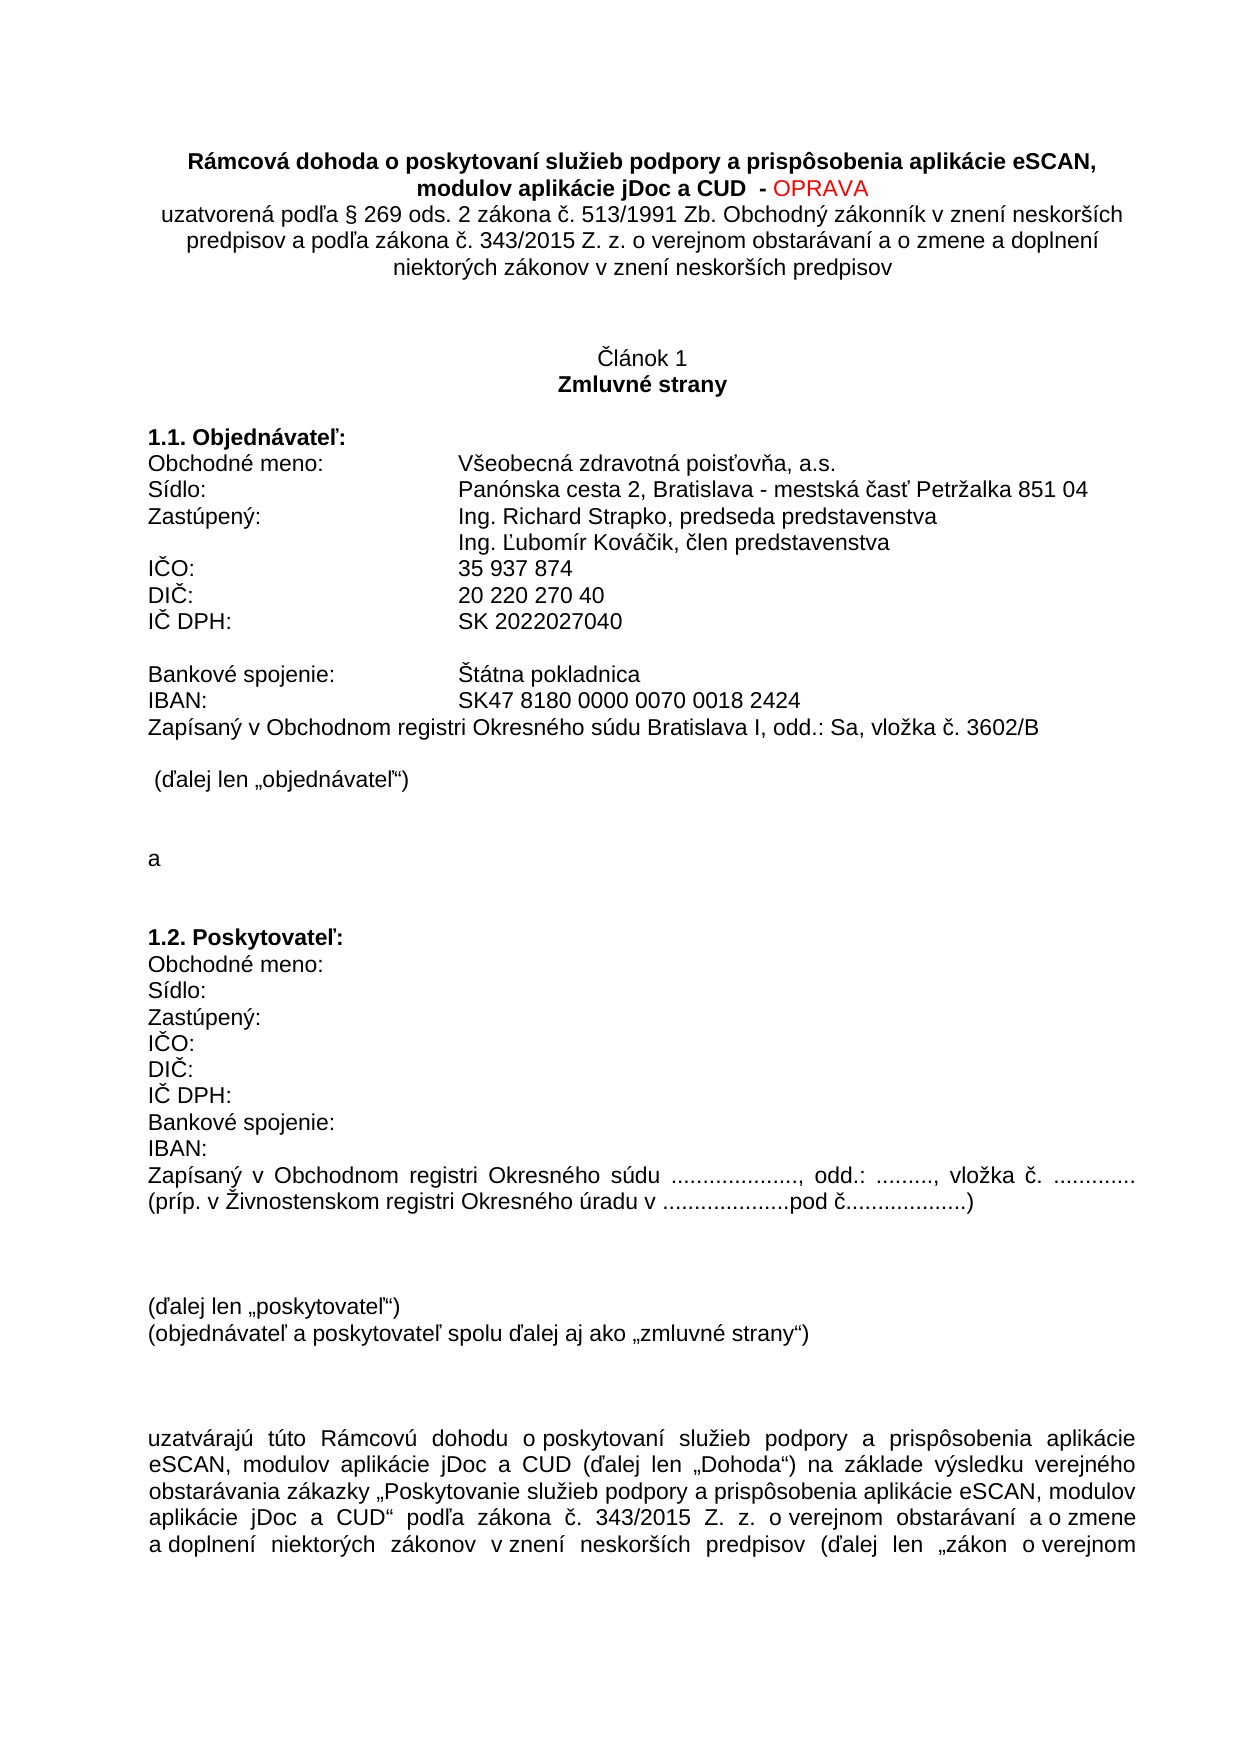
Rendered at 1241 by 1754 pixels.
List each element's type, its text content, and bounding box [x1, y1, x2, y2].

text Ing. Ľubomír Kováčik, člen predstavenstva [148, 529, 1137, 555]
text uzatvorená podľa § 269 ods. 2 zákona č. 513/1991 Zb. Obchodný zákonník v znení neskorších predpisov a podľa zákona č. 343/2015 Z. z. o verejnom obstarávaní a o zmene a doplnení niektorých zákonov v znení neskorších predpisov [148, 201, 1136, 280]
text IČO: [148, 1030, 1137, 1056]
text Zmluvné strany [148, 371, 1137, 397]
text (ďalej len „objednávateľ“) [148, 766, 1137, 793]
text Bankové spojenie: Štátna pokladnica [148, 661, 1137, 687]
text Obchodné meno: [148, 951, 1137, 977]
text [148, 1425, 1136, 1557]
text Rámcová dohoda o poskytovaní služieb podpory a prispôsobenia aplikácie eSCAN, modulov aplikácie jDoc a CUD - OPRAVA [148, 148, 1136, 201]
text a [148, 845, 1137, 872]
text Zapísaný v Obchodnom registri Okresného súdu ...................., odd.: ........., vložka č. ............. (príp. v Živnostenskom registri Okresného úradu v ....................pod č...................) [148, 1162, 1137, 1214]
text (objednávateľ a poskytovateľ spolu ďalej aj ako „zmluvné strany“) [148, 1320, 1137, 1346]
text IČ DPH: SK 2022027040 [148, 608, 1137, 634]
text IČ DPH: [148, 1082, 1137, 1109]
text Sídlo: [148, 977, 1137, 1003]
text Zastúpený: Ing. Richard Strapko, predseda predstavenstva [148, 503, 1137, 529]
text Bankové spojenie: [148, 1109, 1137, 1135]
text DIČ: 20 220 270 40 [148, 582, 1137, 608]
text IČO: 35 937 874 [148, 555, 1137, 582]
text IBAN: SK47 8180 0000 0070 0018 2424 [148, 687, 1137, 713]
text DIČ: [148, 1056, 1137, 1082]
text (ďalej len „poskytovateľ“) [148, 1293, 1137, 1320]
text 1.1. Objednávateľ: [148, 424, 1137, 450]
text Zapísaný v Obchodnom registri Okresného súdu Bratislava I, odd.: Sa, vložka č. 3602/B [148, 713, 1137, 740]
text Zastúpený: [148, 1003, 1137, 1030]
text Obchodné meno: Všeobecná zdravotná poisťovňa, a.s. [148, 450, 1137, 476]
text IBAN: [148, 1135, 1137, 1162]
text 1.2. Poskytovateľ: [148, 924, 1137, 951]
text Článok 1 [148, 344, 1137, 371]
text Sídlo: Panónska cesta 2, Bratislava - mestská časť Petržalka 851 04 [148, 476, 1137, 503]
